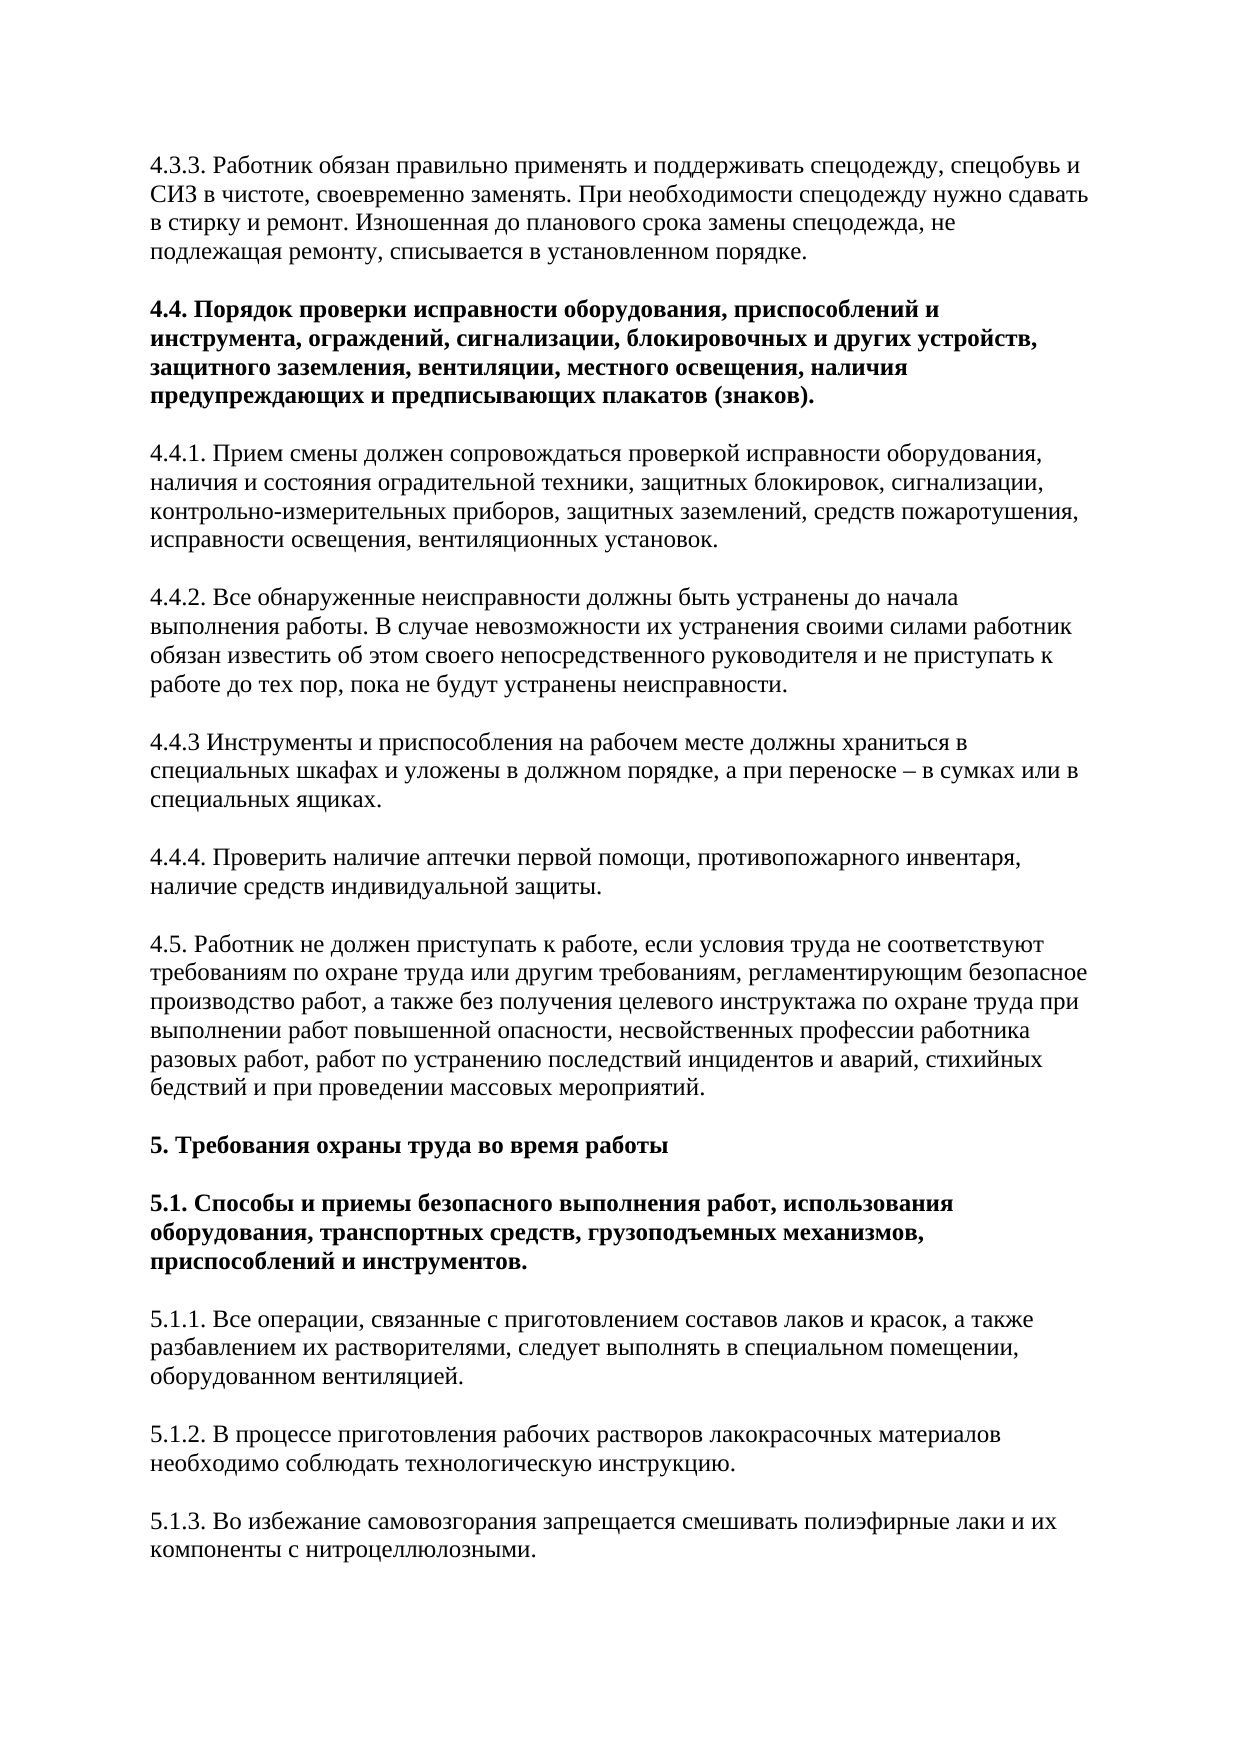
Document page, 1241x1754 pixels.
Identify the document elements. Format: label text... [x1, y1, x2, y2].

text 5. Требования охраны труда во время работы [150, 1304, 1090, 1332]
text 5.1. Способы и приемы безопасного выполнения работ, использования оборудования, транспортных средств, грузоподъемных механизмов, приспособлений и инструментов. [150, 1362, 1090, 1448]
text 4.4. Порядок проверки исправности оборудования, приспособлений и инструмента, ограждений, сигнализации, блокировочных и других устройств, защитного заземления, вентиляции, местного освещения, наличия предупреждающих и предписывающих плакатов (знаков). [150, 467, 1090, 582]
text 4.3.1. Перед началом работы маляр обязан надеть положенные спецодежду, спецобувь и средства индивидуальной защиты, предварительно проверив их исправность. [150, 150, 1090, 207]
text 4.5. Работник не должен приступать к работе, если условия труда не соответствуют требованиям по охране труда или другим требованиям, регламентирующим безопасное производство работ, а также без получения целевого инструктажа по охране труда при выполнении работ повышенной опасности, несвойственных профессии работника разовых работ, работ по устранению последствий инцидентов и аварий, стихийных бедствий и при проведении массовых мероприятий. [150, 1102, 1090, 1274]
text 4.3.3. Работник обязан правильно применять и поддерживать спецодежду, спецобувь и СИЗ в чистоте, своевременно заменять. При необходимости спецодежду нужно сдавать в стирку и ремонт. Изношенная до планового срока замены спецодежда, не подлежащая ремонту, списывается в установленном порядке. [150, 323, 1090, 438]
text 4.4.3 Инструменты и приспособления на рабочем месте должны храниться в специальных шкафах и уложены в должном порядке, а при переноске – в сумках или в специальных ящиках. [150, 900, 1090, 986]
text 4.4.1. Прием смены должен сопровождаться проверкой исправности оборудования, наличия и состояния оградительной техники, защитных блокировок, сигнализации, контрольно-измерительных приборов, защитных заземлений, средств пожаротушения, исправности освещения, вентиляционных установок. [150, 612, 1090, 727]
text 5.1.1. Все операции, связанные с приготовлением составов лаков и красок, а также разбавлением их растворителями, следует выполнять в специальном помещении, оборудованном вентиляцией. [150, 1477, 1090, 1563]
text 4.4.4. Проверить наличие аптечки первой помощи, противопожарного инвентаря, наличие средств индивидуальной защиты. [150, 1015, 1090, 1073]
text 4.3.2. При нарушении целостности спецодежды, спецобуви и СИЗ необходимо сообщить об этом непосредственному руководителю. [150, 237, 1090, 294]
text 4.4.2. Все обнаруженные неисправности должны быть устранены до начала выполнения работы. В случае невозможности их устранения своими силами работник обязан известить об этом своего непосредственного руководителя и не приступать к работе до тех пор, пока не будут устранены неисправности. [150, 756, 1090, 871]
